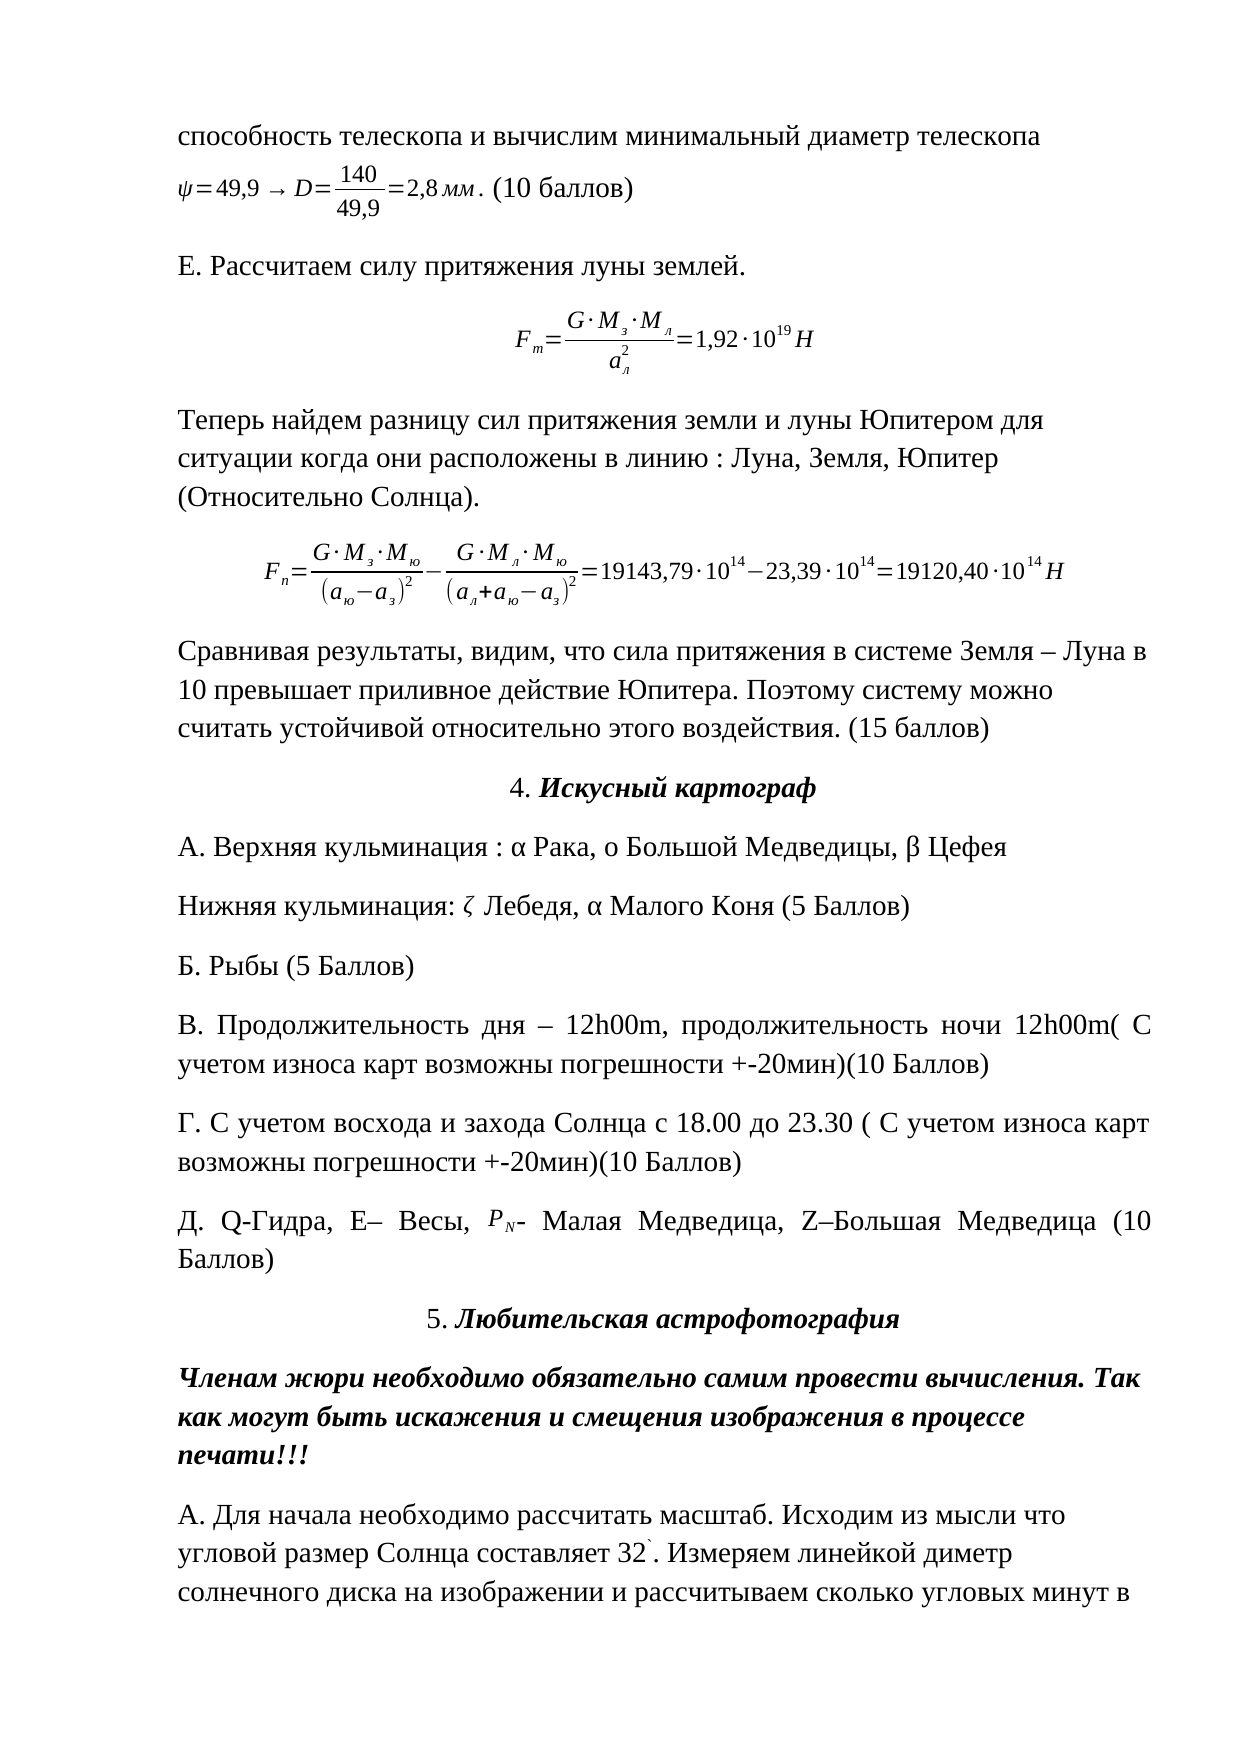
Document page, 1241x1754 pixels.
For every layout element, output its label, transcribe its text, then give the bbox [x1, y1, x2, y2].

text Б. Рыбы (5 Баллов) [177, 948, 1152, 981]
text А. Верхняя кульминация : α Рака, о Большой Медведицы, β Цефея [177, 829, 1152, 863]
text Теперь найдем разницу сил притяжения земли и луны Юпитером для ситуации когда они расположены в линию : Луна, Земля, Юпитер (Относительно Солнца). [177, 402, 1152, 513]
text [177, 1497, 1152, 1607]
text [177, 118, 1152, 222]
text Е. Рассчитаем силу притяжения луны землей. [177, 248, 1152, 281]
text Д. Q-Гидра, E– Весы, - Малая Медведица, Z–Большая Медведица (10 Баллов) [177, 1203, 1152, 1275]
text Сравнивая результаты, видим, что сила притяжения в системе Земля – Луна в 10 превышает приливное действие Юпитера. Поэтому систему можно считать устойчивой относительно этого воздействия. (15 баллов) [177, 633, 1152, 744]
text В. Продолжительность дня – 12h00m, продолжительность ночи 12h00m( С учетом износа карт возможны погрешности +-20мин)(10 Баллов) [177, 1007, 1152, 1079]
text Г. С учетом восхода и захода Солнца с 18.00 до 23.30 ( С учетом износа карт возможны погрешности +-20мин)(10 Баллов) [177, 1105, 1152, 1177]
text 5. Любительская астрофотография [177, 1301, 1152, 1334]
text 4. Искусный картограф [177, 770, 1152, 803]
text Членам жюри необходимо обязательно самим провести вычисления. Так как могут быть искажения и смещения изображения в процессе печати!!! [177, 1360, 1152, 1471]
text Нижняя кульминация: Лебедя, α Малого Коня (5 Баллов) [177, 888, 1152, 922]
